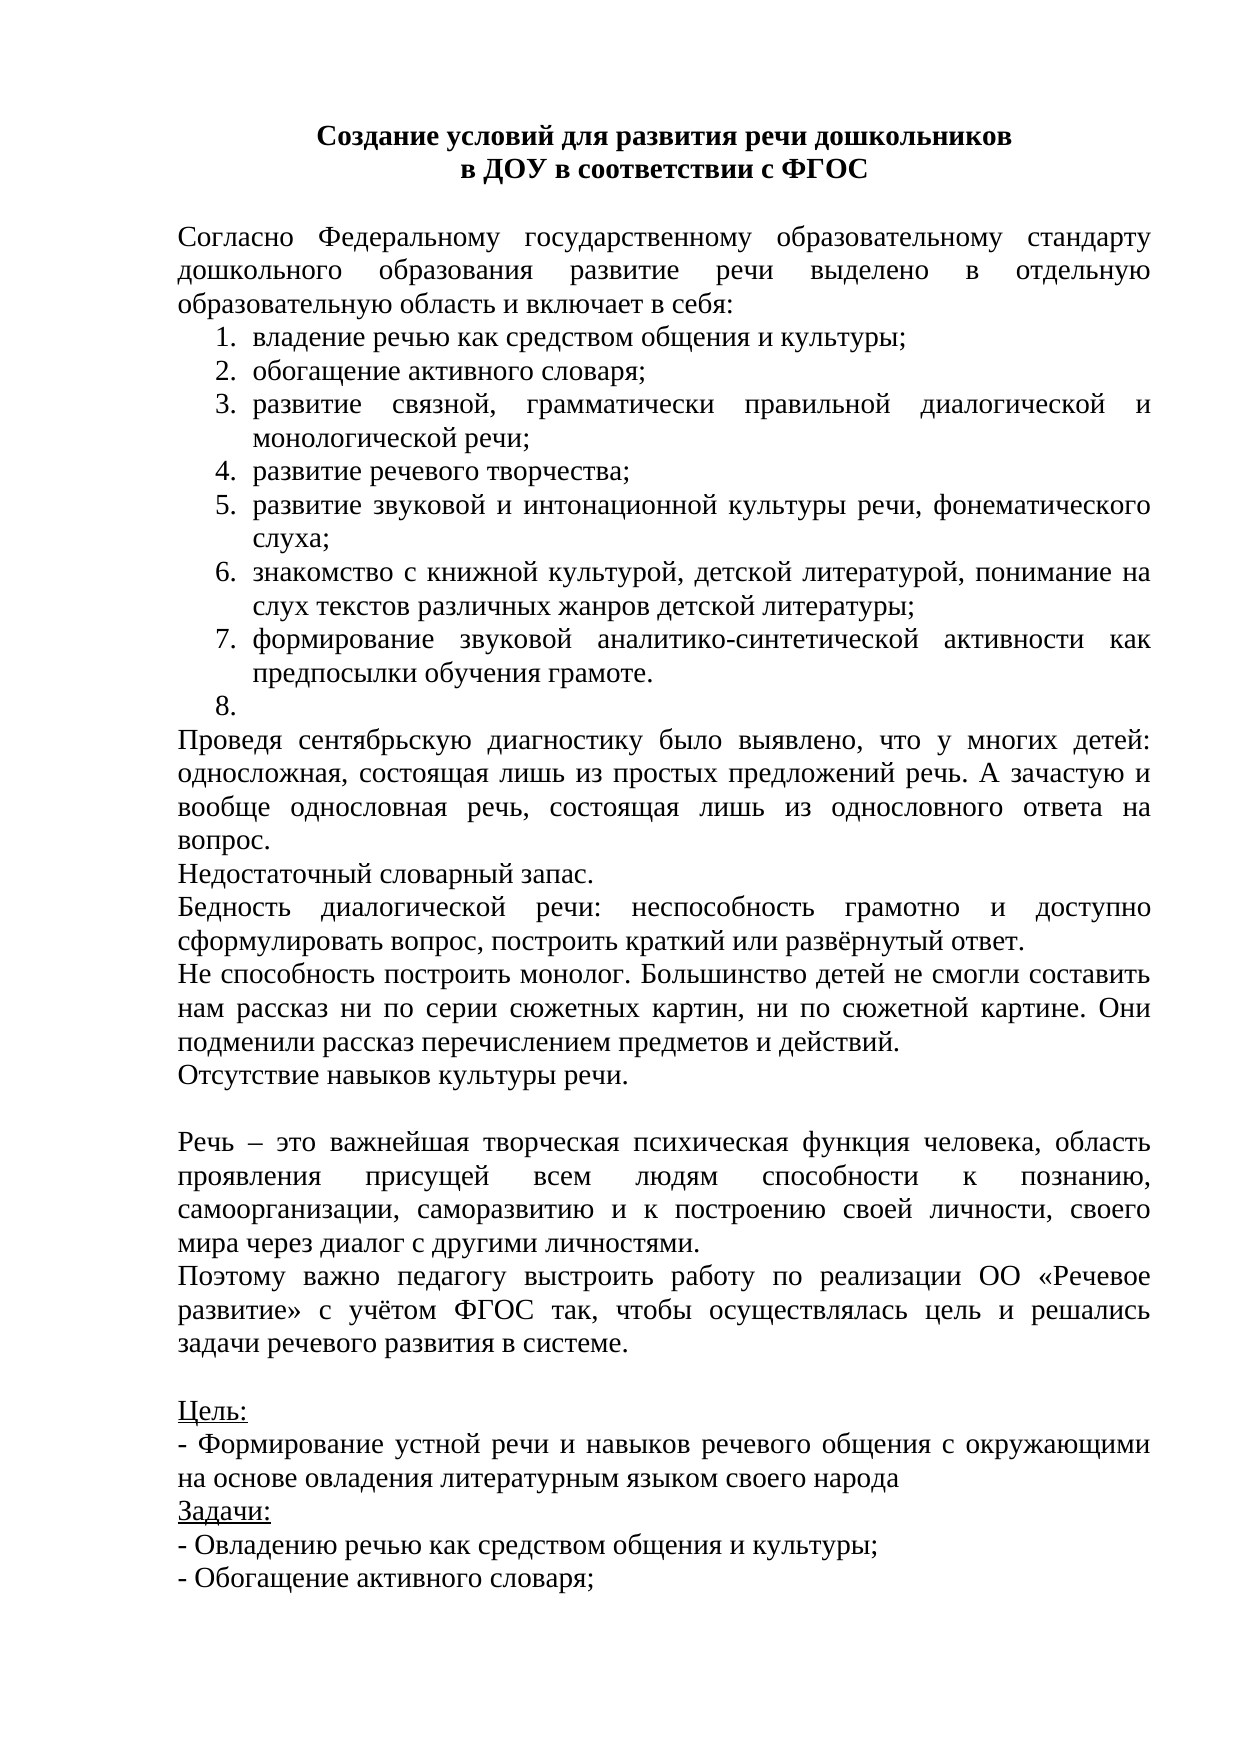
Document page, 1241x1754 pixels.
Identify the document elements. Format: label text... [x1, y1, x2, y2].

text Отсутствие навыков культуры речи. [177, 1057, 1152, 1091]
text - Обогащение активного словаря; [177, 1560, 1152, 1594]
list развитие речевого творчества; [215, 453, 1152, 487]
text - Овладению речью как средством общения и культуры; [177, 1527, 1152, 1560]
text Создание условий для развития речи дошкольников [177, 118, 1152, 152]
text Проведя сентябрьскую диагностику было выявлено, что у многих детей: односложная, состоящая лишь из простых предложений речь. А зачастую и вообще однословная речь, состоящая лишь из однословного ответа на вопрос. [177, 722, 1152, 856]
text Бедность диалогической речи: неспособность грамотно и доступно сформулировать вопрос, построить краткий или развёрнутый ответ. [177, 889, 1152, 957]
text - Формирование устной речи и навыков речевого общения с окружающими на основе овладения литературным языком своего народа [177, 1426, 1152, 1493]
list развитие звуковой и интонационной культуры речи, фонематического слуха; [215, 487, 1152, 554]
list обогащение активного словаря; [215, 353, 1152, 386]
text Задачи: [177, 1493, 1152, 1527]
list развитие связной, грамматически правильной диалогической и монологической речи; [215, 386, 1152, 453]
text Недостаточный словарный запас. [177, 856, 1152, 889]
list знакомство с книжной культурой, детской литературой, понимание на слух текстов различных жанров детской литературы; [215, 554, 1152, 621]
list владение речью как средством общения и культуры; [215, 319, 1152, 353]
text Цель: [177, 1393, 1152, 1426]
text Согласно Федеральному государственному образовательному стандарту дошкольного образования развитие речи выделено в отдельную образовательную область и включает в себя: [177, 219, 1152, 319]
text в ДОУ в соответствии с ФГОС [177, 152, 1152, 185]
text Речь – это важнейшая творческая психическая функция человека, область проявления присущей всем людям способности к познанию, самоорганизации, саморазвитию и к построению своей личности, своего мира через диалог с другими личностями. [177, 1124, 1152, 1258]
list формирование звуковой аналитико-синтетической активности как предпосылки обучения грамоте. [215, 621, 1152, 688]
text Не способность построить монолог. Большинство детей не смогли составить нам рассказ ни по серии сюжетных картин, ни по сюжетной картине. Они подменили рассказ перечислением предметов и действий. [177, 957, 1152, 1057]
text Поэтому важно педагогу выстроить работу по реализации ОО «Речевое развитие» с учётом ФГОС так, чтобы осуществлялась цель и решались задачи речевого развития в системе. [177, 1258, 1152, 1359]
